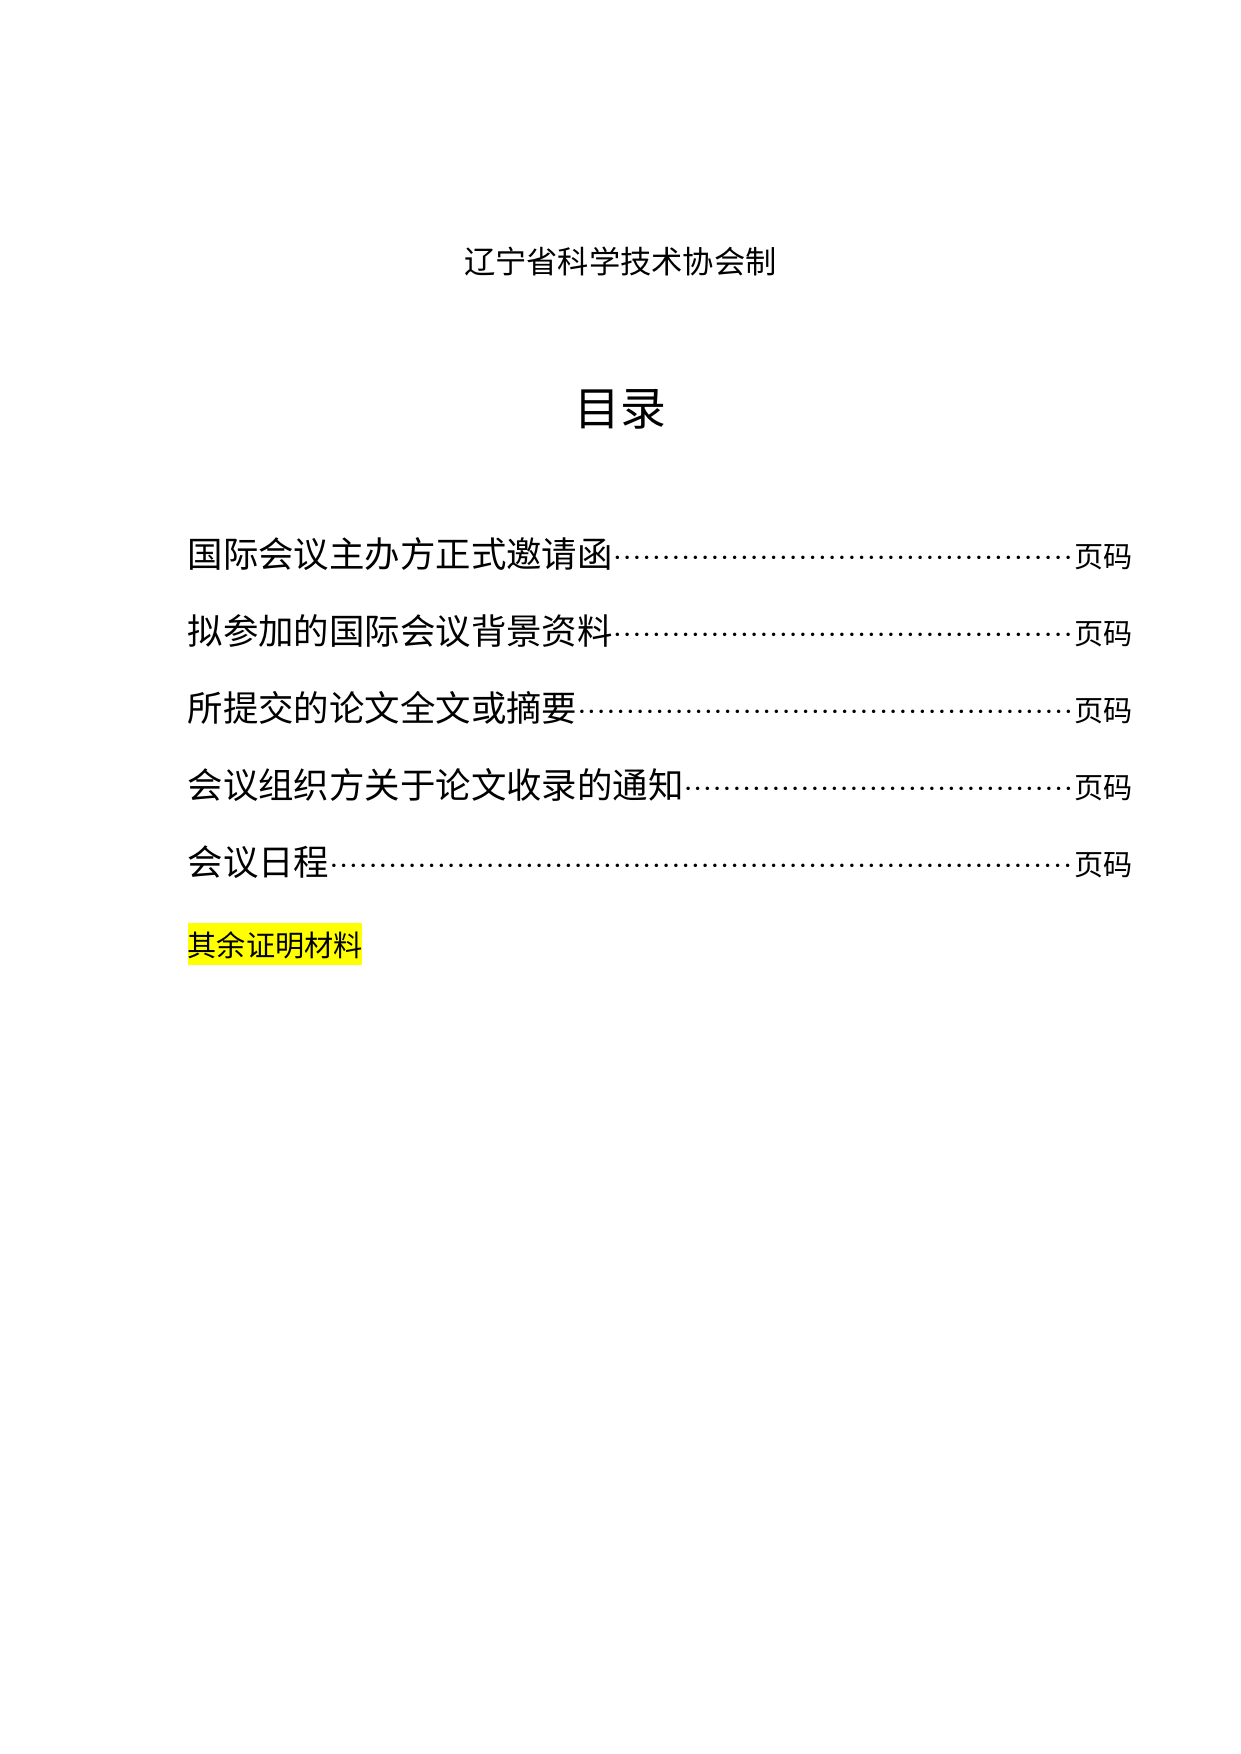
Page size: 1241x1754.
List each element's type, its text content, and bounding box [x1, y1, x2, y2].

text 其余证明材料 [187, 911, 1053, 976]
text 国际会议主办方正式邀请函 页码 [187, 527, 1053, 578]
text 会议日程 页码 [187, 834, 1053, 886]
text 拟参加的国际会议背景资料 页码 [187, 604, 1053, 655]
text 目录 [187, 357, 1053, 454]
text 会议组织方关于论文收录的通知 页码 [187, 757, 1053, 809]
text 辽宁省科学技术协会制 [187, 227, 1053, 292]
text 所提交的论文全文或摘要 页码 [187, 681, 1053, 732]
